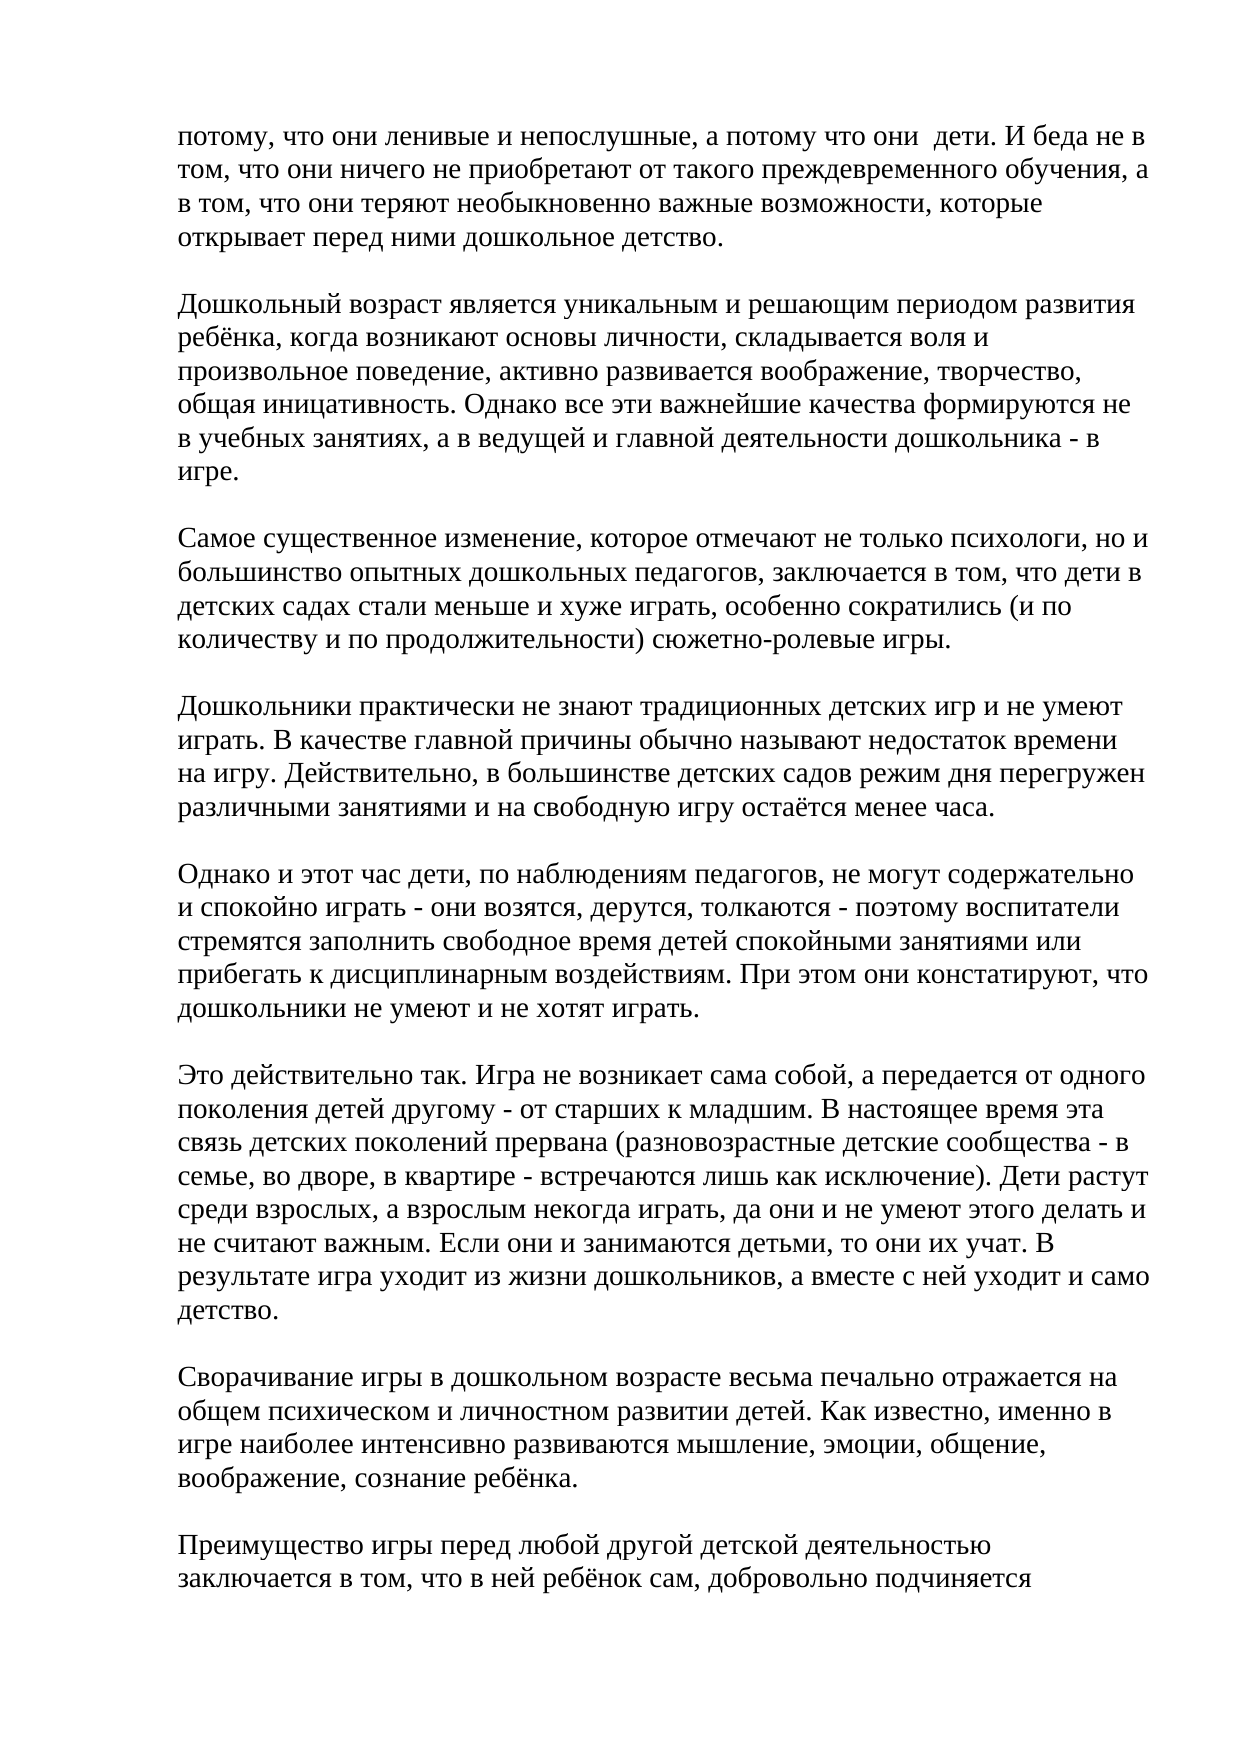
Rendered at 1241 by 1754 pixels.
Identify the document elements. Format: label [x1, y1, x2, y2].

text [177, 118, 1152, 1594]
